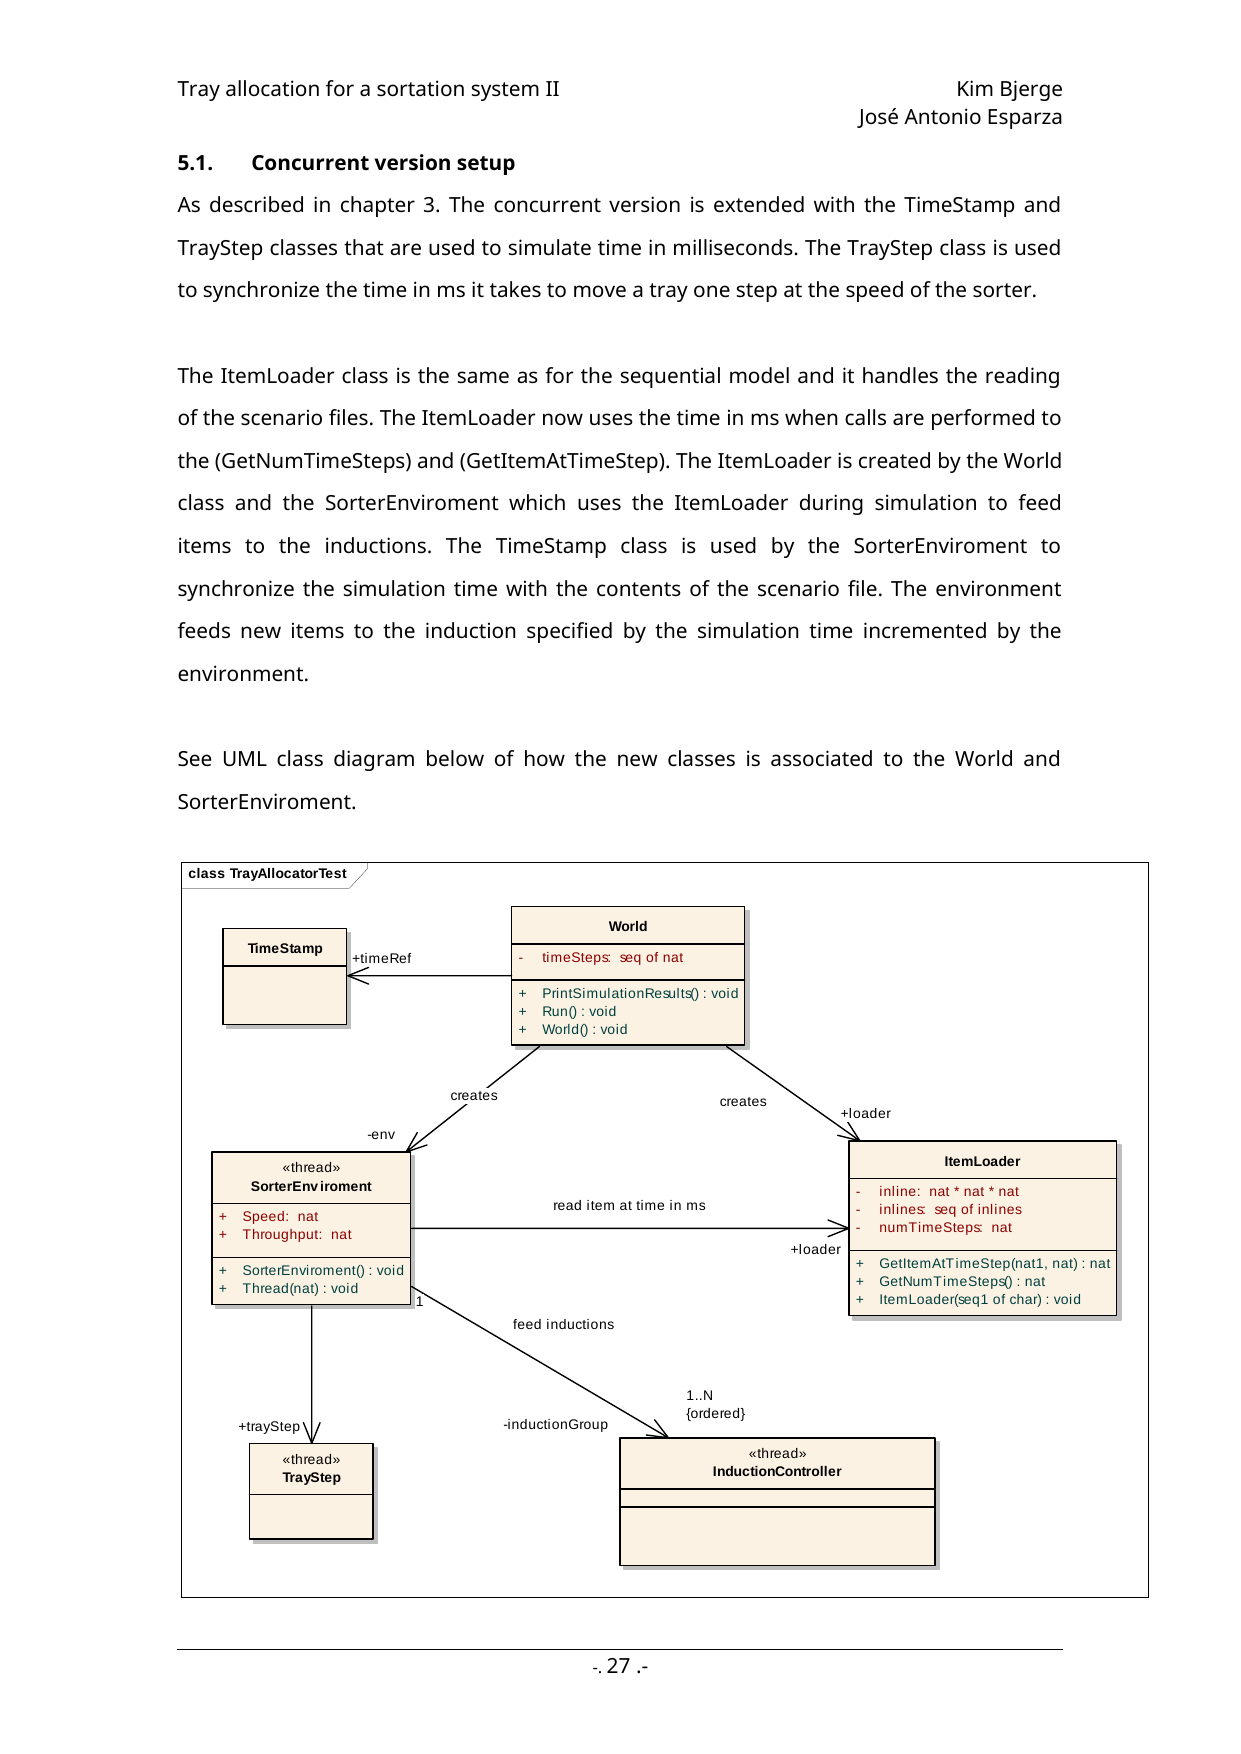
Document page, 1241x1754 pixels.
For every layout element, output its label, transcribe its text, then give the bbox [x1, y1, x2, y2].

subtitle Concurrent version setup [177, 148, 1063, 176]
text See UML class diagram below of how the new classes is associated to the World and SorterEnviroment. [177, 744, 1063, 815]
text As described in chapter 3. The concurrent version is extended with the TimeStamp and TrayStep classes that are used to simulate time in milliseconds. The TrayStep class is used to synchronize the time in ms it takes to move a tray one step at the speed of the sorter. [177, 190, 1063, 304]
text The ItemLoader class is the same as for the sequential model and it handles the reading of the scenario files. The ItemLoader now uses the time in ms when calls are performed to the (GetNumTimeSteps) and (GetItemAtTimeStep). The ItemLoader is created by the World class and the SorterEnviroment which uses the ItemLoader during simulation to feed items to the inductions. The TimeStamp class is used by the SorterEnviroment to synchronize the simulation time with the contents of the scenario file. The environment feeds new items to the induction specified by the simulation time incremented by the environment. [177, 361, 1063, 687]
